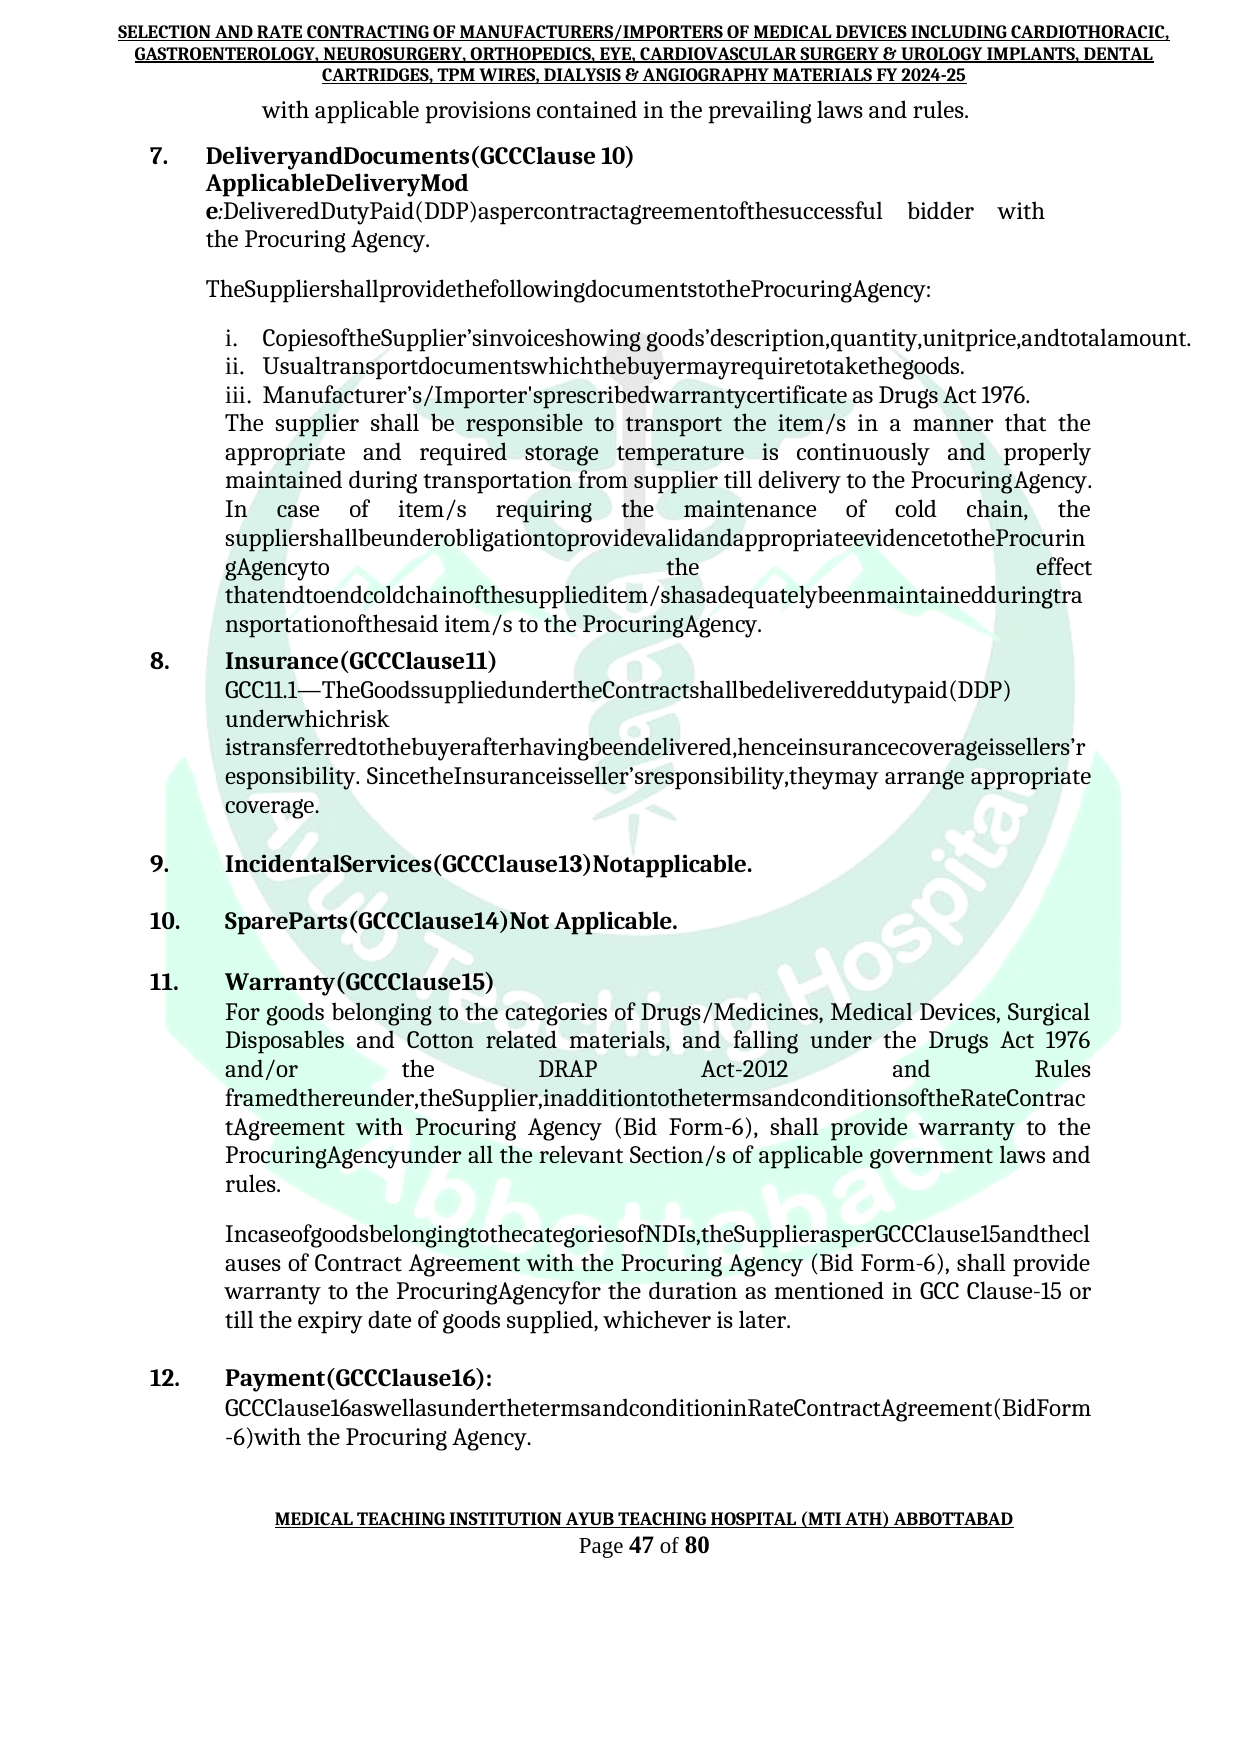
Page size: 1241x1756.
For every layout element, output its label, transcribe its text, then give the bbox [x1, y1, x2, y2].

list Warranty(GCCClause15) [150, 968, 1192, 997]
list DeliveryandDocuments(GCCClause 10) [150, 145, 1192, 169]
text IncaseofgoodsbelongingtothecategoriesofNDIs,theSupplierasperGCCClause15andtheclauses of Contract Agreement with the Procuring Agency (Bid Form-6), shall provide warranty to the ProcuringAgencyfor the duration as mentioned in GCC Clause-15 or till the expiry date of goods supplied, whichever is later. [225, 1220, 1092, 1335]
list SpareParts(GCCClause14)Not Applicable. [150, 907, 1192, 936]
list Insurance(GCCClause11) [150, 647, 1192, 676]
text GCCClause16aswellasunderthetermsandconditioninRateContractAgreement(BidForm-6)with the Procuring Agency. [225, 1394, 1092, 1451]
list Manufacturer’s/Importer'sprescribedwarrantycertificate as Drugs Act 1976. [225, 381, 1192, 409]
text For goods belonging to the categories of Drugs/Medicines, Medical Devices, Surgical Disposables and Cotton related materials, and falling under the Drugs Act 1976 and/or the DRAP Act-2012 and Rules framedthereunder,theSupplier,inadditiontothetermsandconditionsoftheRateContractAgreement with Procuring Agency (Bid Form-6), shall provide warranty to the ProcuringAgencyunder all the relevant Section/s of applicable government laws and rules. [225, 997, 1092, 1199]
list IncidentalServices(GCCClause13)Notapplicable. [150, 849, 1192, 878]
text GCC11.1—TheGoodssuppliedundertheContractshallbedelivereddutypaid(DDP) underwhichrisk istransferredtothebuyerafterhavingbeendelivered,henceinsurancecoverageissellers’responsibility. SincetheInsuranceisseller’sresponsibility,theymay arrange appropriate coverage. [225, 676, 1092, 819]
text The supplier shall be responsible to transport the item/s in a manner that the appropriate and required storage temperature is continuously and properly maintained during transportation from supplier till delivery to the ProcuringAgency. In case of item/s requiring the maintenance of cold chain, the suppliershallbeunderobligationtoprovidevalidandappropriateevidencetotheProcuringAgencyto the effect thatendtoendcoldchainofthesupplieditem/shasadequatelybeenmaintainedduringtransportationofthesaid item/s to the ProcuringAgency. [225, 409, 1092, 639]
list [216, 96, 1091, 124]
text ApplicableDeliveryMode:DeliveredDutyPaid(DDP)aspercontractagreementofthesuccessful bidder with the Procuring Agency. [206, 169, 1046, 254]
list Usualtransportdocumentswhichthebuyermayrequiretotakethegoods. [225, 352, 1192, 381]
list CopiesoftheSupplier’sinvoiceshowing goods’description,quantity,unitprice,andtotalamount. [225, 324, 1192, 352]
list Payment(GCCClause16): [150, 1364, 1192, 1393]
text TheSuppliershallprovidethefollowingdocumentstotheProcuringAgency: [206, 274, 1192, 303]
